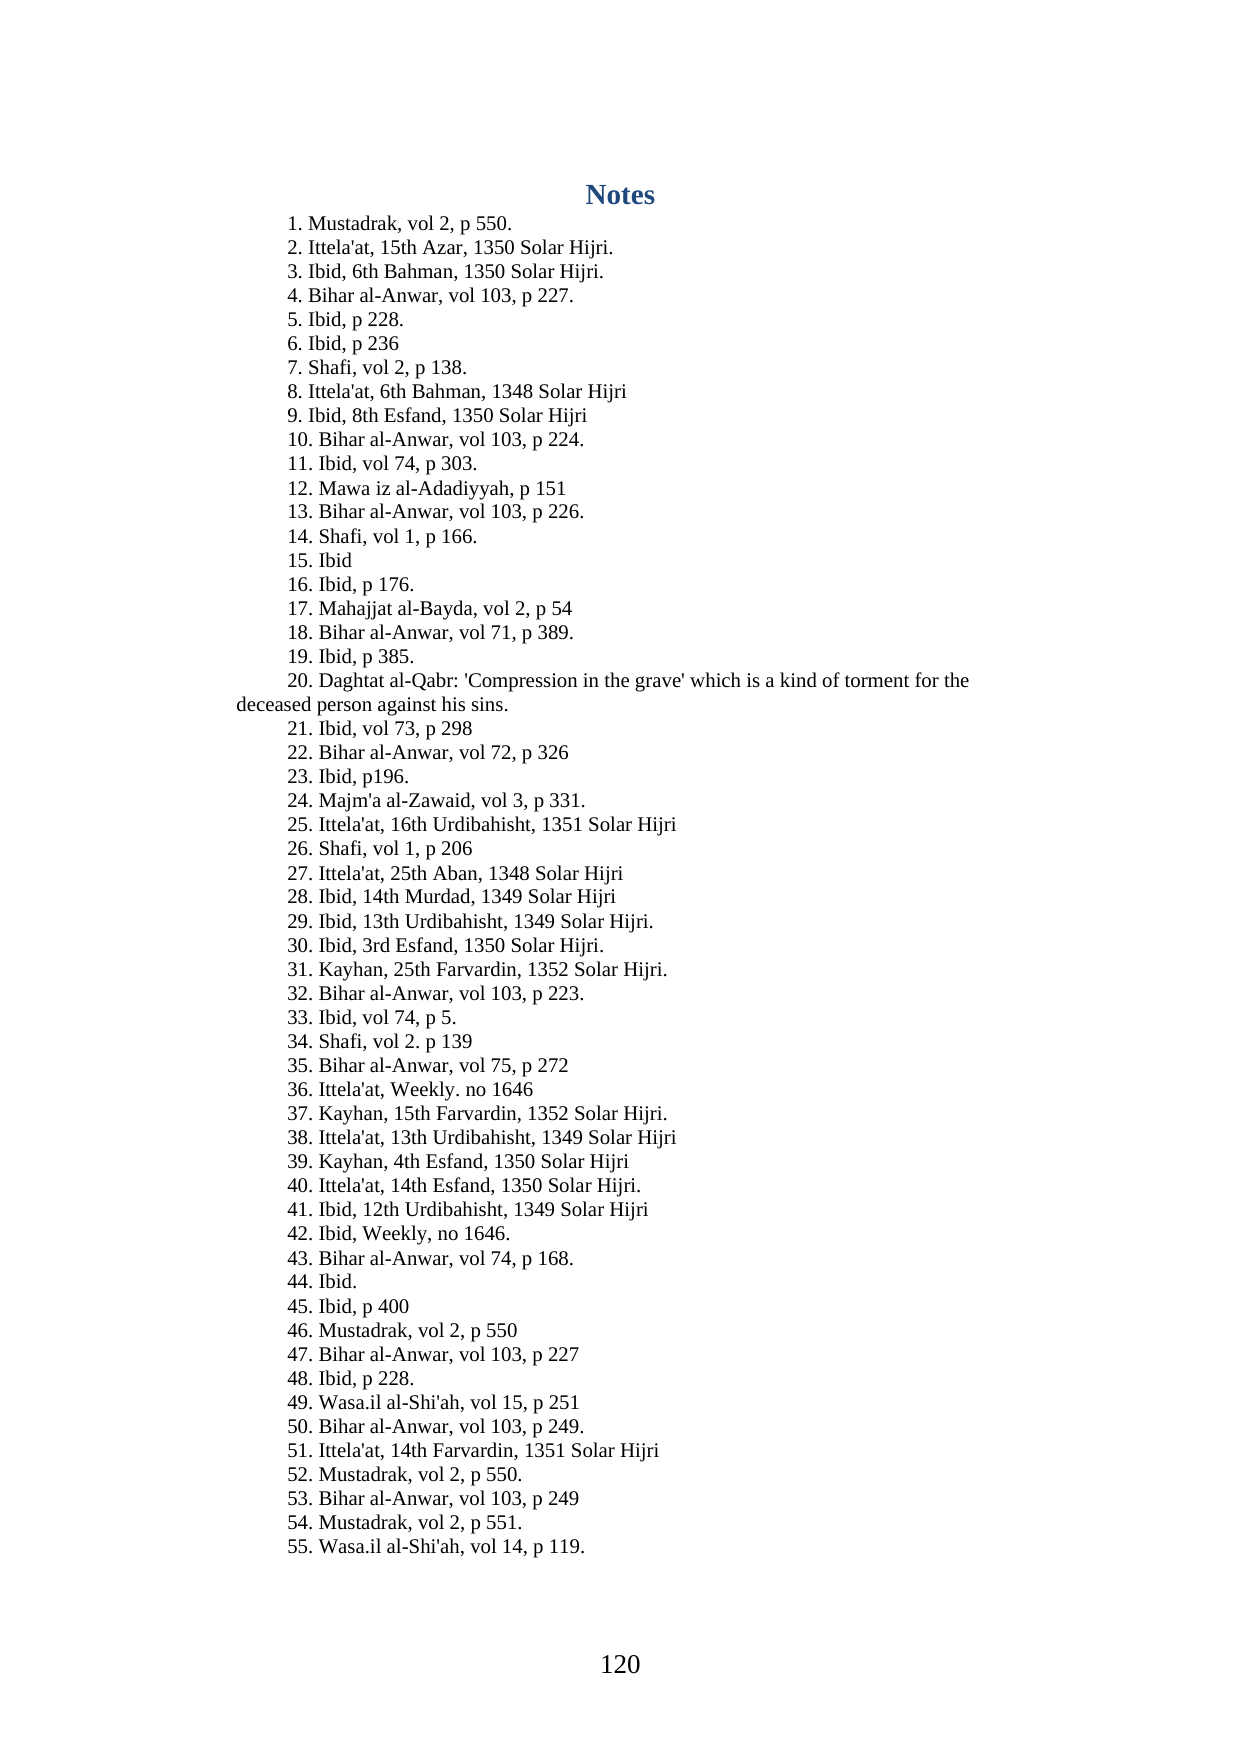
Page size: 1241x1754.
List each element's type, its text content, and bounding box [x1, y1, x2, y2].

text 19. Ibid, p 385. [236, 644, 1004, 668]
text 21. Ibid, vol 73, p 298 [236, 716, 1004, 740]
text 18. Bihar al-Anwar, vol 71, p 389. [236, 620, 1004, 644]
text 34. Shafi, vol 2. p 139 [236, 1029, 1004, 1053]
text 53. Bihar al-Anwar, vol 103, p 249 [236, 1486, 1004, 1510]
text 46. Mustadrak, vol 2, p 550 [236, 1318, 1004, 1342]
text 40. Ittela'at, 14th Esfand, 1350 Solar Hijri. [236, 1173, 1004, 1197]
text 25. Ittela'at, 16th Urdibahisht, 1351 Solar Hijri [236, 812, 1004, 836]
text 11. Ibid, vol 74, p 303. [236, 451, 1004, 475]
text 12. Mawa iz al-Adadiyyah, p 151 [236, 475, 1004, 499]
text 7. Shafi, vol 2, p 138. [236, 355, 1004, 379]
text 2. Ittela'at, 15th Azar, 1350 Solar Hijri. [236, 235, 1004, 259]
text 5. Ibid, p 228. [236, 307, 1004, 331]
text 27. Ittela'at, 25th Aban, 1348 Solar Hijri [236, 860, 1004, 884]
text 23. Ibid, p196. [236, 764, 1004, 788]
text 9. Ibid, 8th Esfand, 1350 Solar Hijri [236, 403, 1004, 427]
text 1. Mustadrak, vol 2, p 550. [236, 211, 1004, 235]
text 48. Ibid, p 228. [236, 1366, 1004, 1390]
text 13. Bihar al-Anwar, vol 103, p 226. [236, 499, 1004, 523]
text 37. Kayhan, 15th Farvardin, 1352 Solar Hijri. [236, 1101, 1004, 1125]
text 45. Ibid, p 400 [236, 1293, 1004, 1318]
text 31. Kayhan, 25th Farvardin, 1352 Solar Hijri. [236, 957, 1004, 981]
text 47. Bihar al-Anwar, vol 103, p 227 [236, 1342, 1004, 1366]
text 26. Shafi, vol 1, p 206 [236, 836, 1004, 860]
text 29. Ibid, 13th Urdibahisht, 1349 Solar Hijri. [236, 908, 1004, 933]
text 49. Wasa.il al-Shi'ah, vol 15, p 251 [236, 1390, 1004, 1414]
text 33. Ibid, vol 74, p 5. [236, 1005, 1004, 1029]
text 43. Bihar al-Anwar, vol 74, p 168. [236, 1245, 1004, 1269]
text 22. Bihar al-Anwar, vol 72, p 326 [236, 740, 1004, 764]
text 39. Kayhan, 4th Esfand, 1350 Solar Hijri [236, 1149, 1004, 1173]
text 8. Ittela'at, 6th Bahman, 1348 Solar Hijri [236, 379, 1004, 403]
text 44. Ibid. [236, 1269, 1004, 1293]
text 20. Daghtat al-Qabr: 'Compression in the grave' which is a kind of torment for the deceased person against his sins. [236, 668, 1004, 716]
text 35. Bihar al-Anwar, vol 75, p 272 [236, 1053, 1004, 1077]
text 42. Ibid, Weekly, no 1646. [236, 1221, 1004, 1245]
text 50. Bihar al-Anwar, vol 103, p 249. [236, 1414, 1004, 1438]
text 38. Ittela'at, 13th Urdibahisht, 1349 Solar Hijri [236, 1125, 1004, 1149]
text 17. Mahajjat al-Bayda, vol 2, p 54 [236, 596, 1004, 620]
text 3. Ibid, 6th Bahman, 1350 Solar Hijri. [236, 259, 1004, 283]
subtitle Notes [236, 177, 1004, 211]
text 16. Ibid, p 176. [236, 572, 1004, 596]
text 55. Wasa.il al-Shi'ah, vol 14, p 119. [236, 1534, 1004, 1558]
text 36. Ittela'at, Weekly. no 1646 [236, 1077, 1004, 1101]
text 15. Ibid [236, 548, 1004, 572]
text 51. Ittela'at, 14th Farvardin, 1351 Solar Hijri [236, 1438, 1004, 1462]
text 52. Mustadrak, vol 2, p 550. [236, 1462, 1004, 1486]
text 4. Bihar al-Anwar, vol 103, p 227. [236, 283, 1004, 307]
text 6. Ibid, p 236 [236, 331, 1004, 355]
text 30. Ibid, 3rd Esfand, 1350 Solar Hijri. [236, 933, 1004, 957]
text 10. Bihar al-Anwar, vol 103, p 224. [236, 427, 1004, 451]
text 28. Ibid, 14th Murdad, 1349 Solar Hijri [236, 884, 1004, 908]
text 32. Bihar al-Anwar, vol 103, p 223. [236, 981, 1004, 1005]
text 14. Shafi, vol 1, p 166. [236, 523, 1004, 548]
text 41. Ibid, 12th Urdibahisht, 1349 Solar Hijri [236, 1197, 1004, 1221]
text 54. Mustadrak, vol 2, p 551. [236, 1510, 1004, 1534]
text 24. Majm'a al-Zawaid, vol 3, p 331. [236, 788, 1004, 812]
